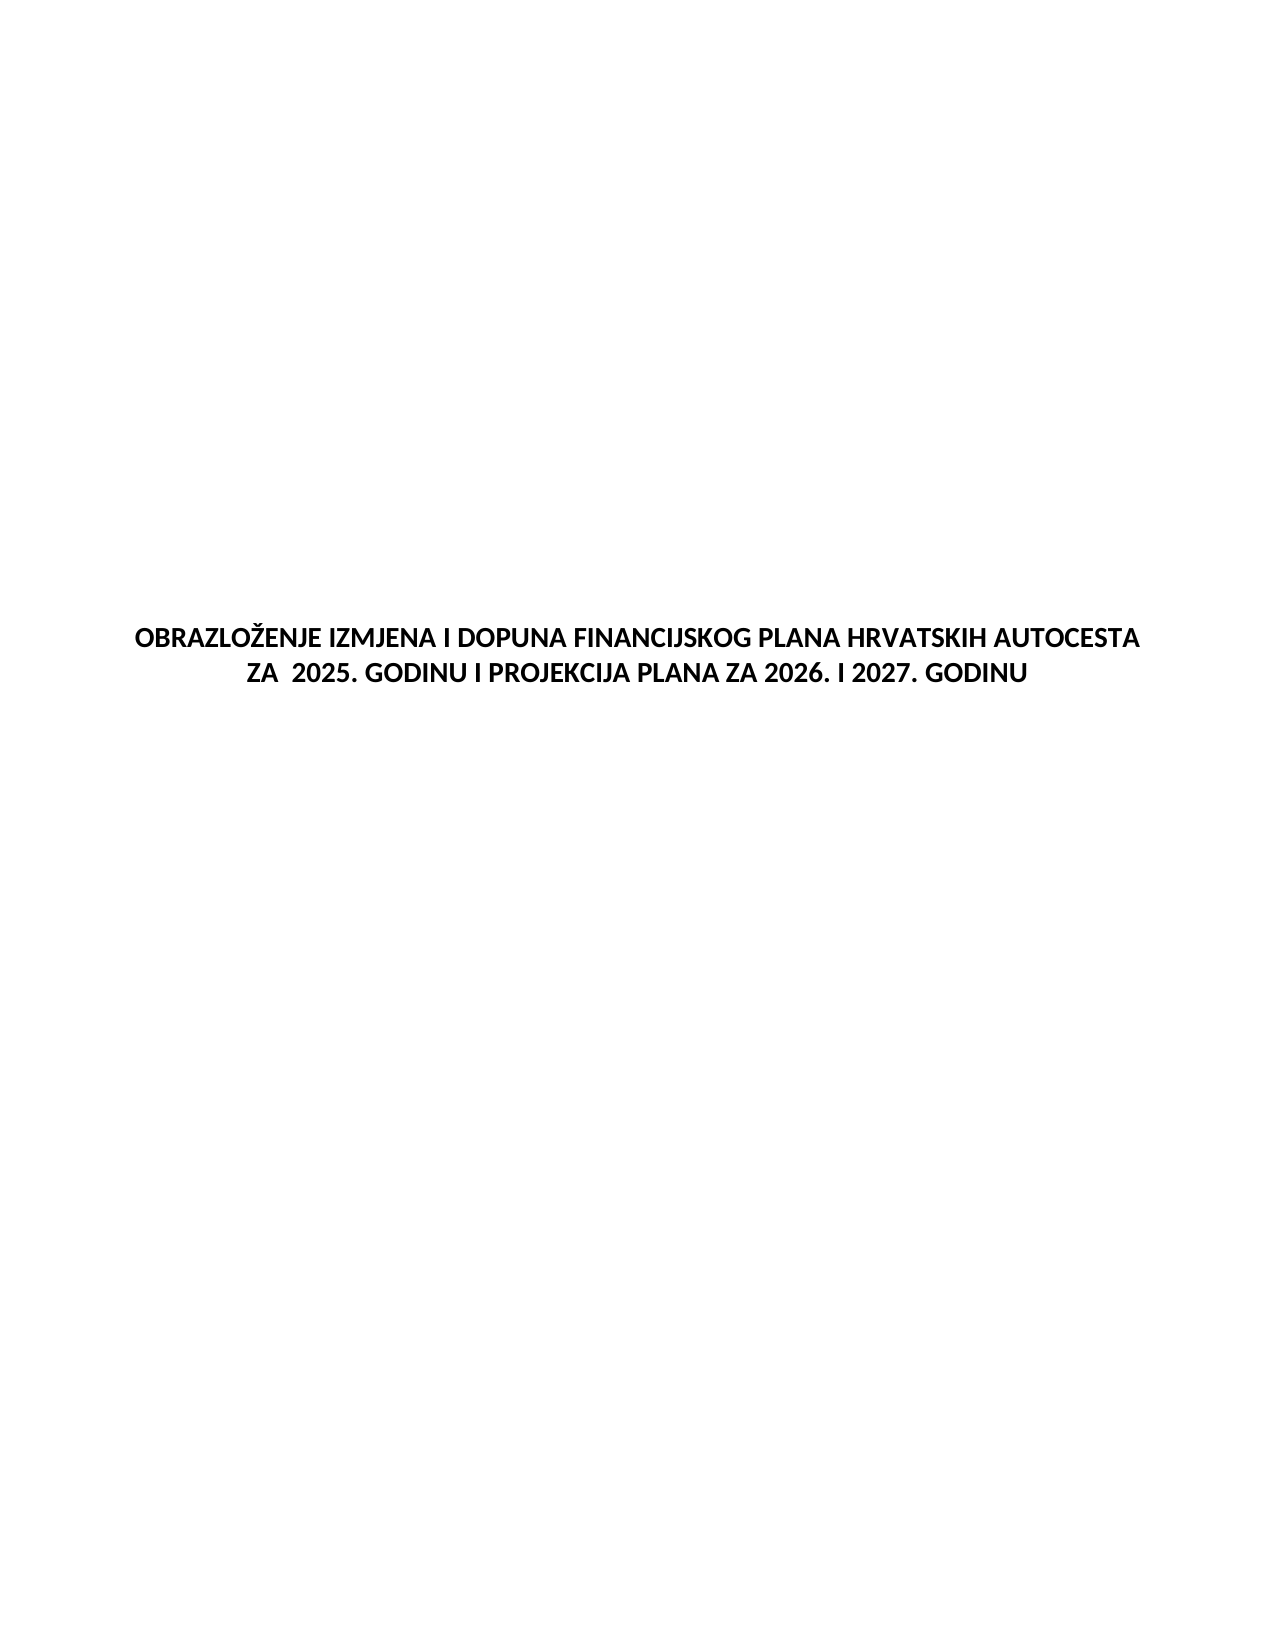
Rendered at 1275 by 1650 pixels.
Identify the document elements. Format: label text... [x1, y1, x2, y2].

text OBRAZLOŽENJE IZMJENA I DOPUNA FINANCIJSKOG PLANA HRVATSKIH AUTOCESTA ZA 2025. GODINU I PROJEKCIJA PLANA ZA 2026. I 2027. GODINU [120, 120, 1155, 690]
